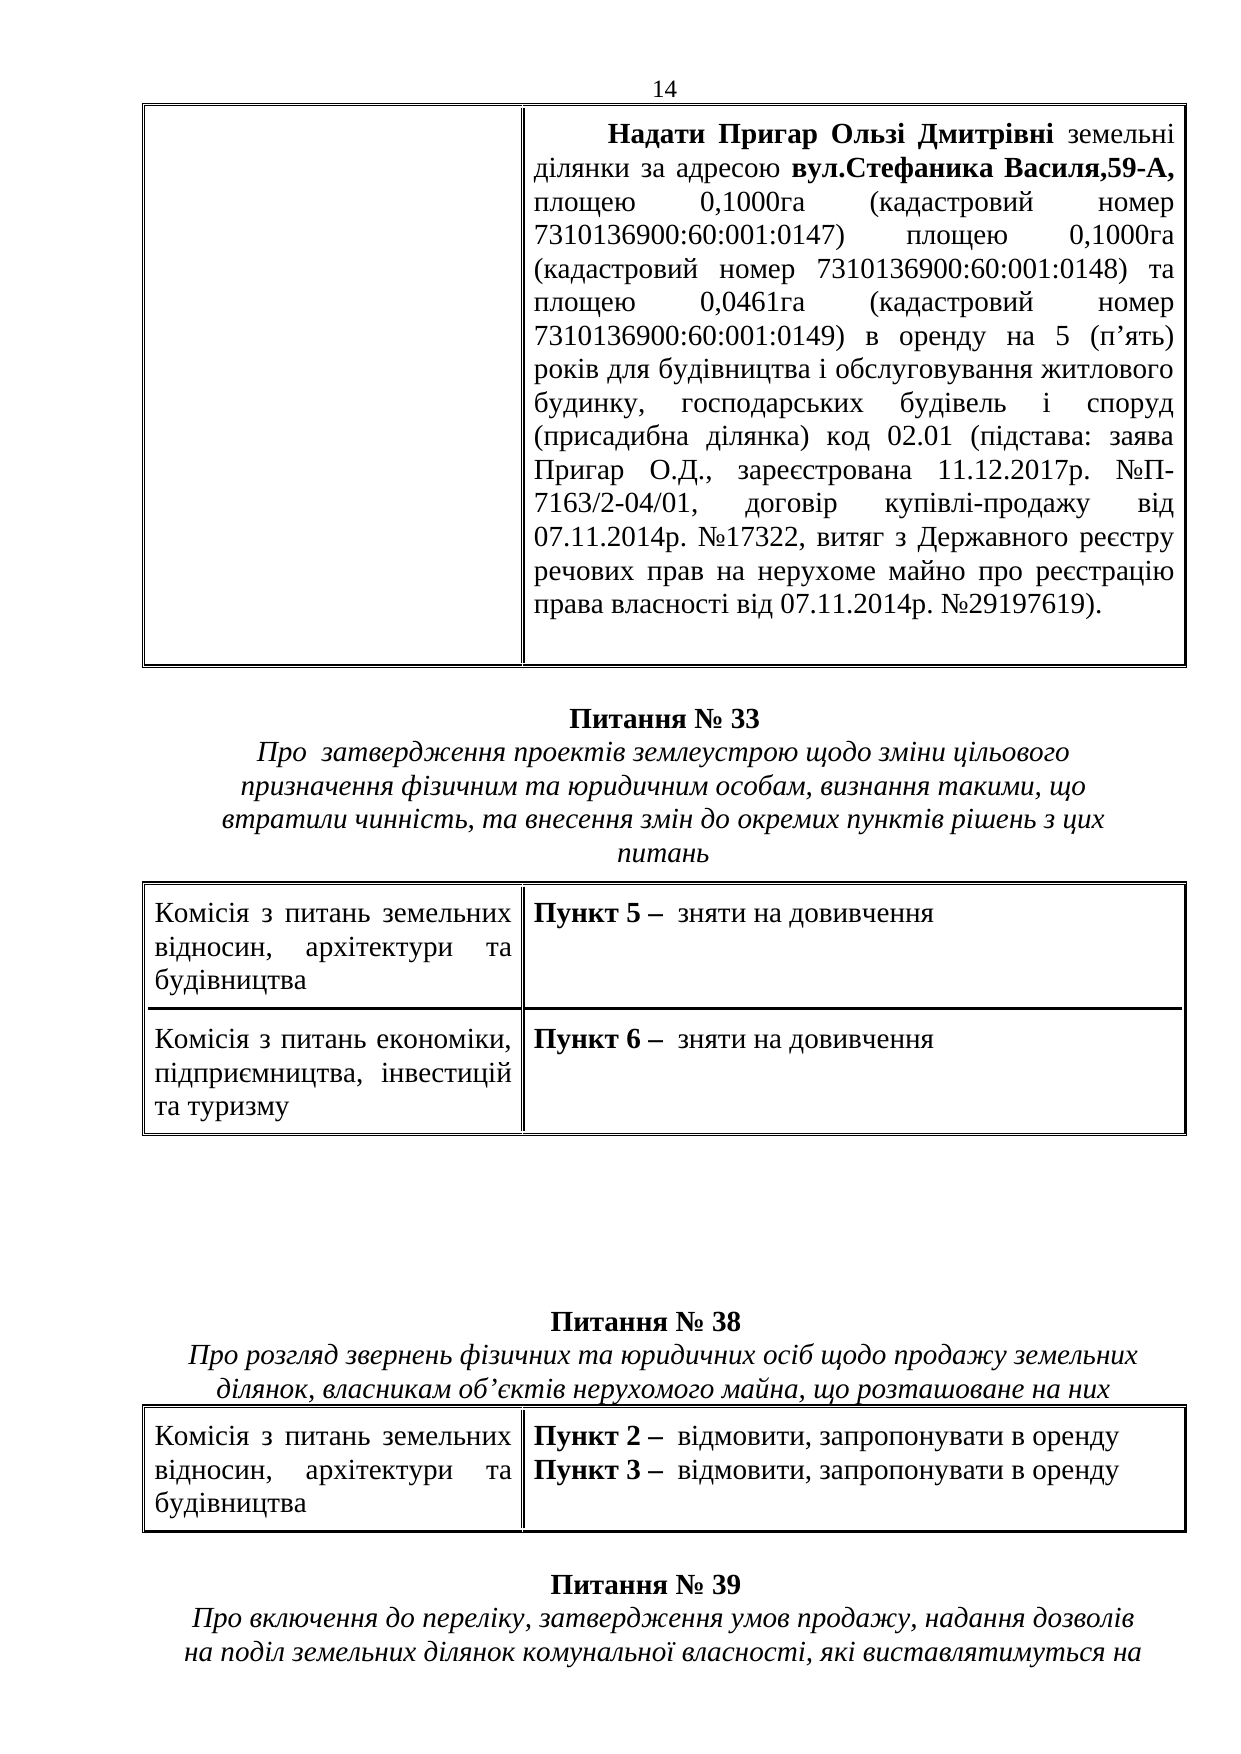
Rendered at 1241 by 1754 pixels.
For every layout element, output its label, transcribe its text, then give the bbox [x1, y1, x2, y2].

text Про розгляд звернень фізичних та юридичних осіб щодо продажу земельних ділянок, власникам об’єктів нерухомого майна, що розташоване на них [177, 1337, 1152, 1404]
table_cell Комісія з питань економіки, підприємництва, інвестицій та у [145, 1007, 523, 1133]
text Питання № 38 [140, 1304, 1152, 1337]
table_header Комісія з питань земельних відносин, архітектури та будівництва [145, 883, 523, 1007]
text Про затвердження проектів землеустрою щодо зміни цільового призначення фізичним та юридичним особам, визнання такими, що втратили чинність, та внесення змін до окремих пунктів рішень з цих питань [177, 734, 1152, 869]
table_header Комісія з питань земельних відносин, архітектури та будівництва [145, 1406, 523, 1530]
table_cell Пункт 6 – зняти на довивчення [523, 1007, 1184, 1133]
text Питання № 39 [140, 1567, 1152, 1600]
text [177, 1600, 1152, 1667]
text Питання № 33 [177, 701, 1152, 734]
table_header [523, 106, 1184, 664]
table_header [145, 104, 523, 664]
table_header Пункт 5 – зняти на довивчення [523, 885, 1184, 1007]
table_header Пункт 2 – відмовити, запропонувати в оренду Пункт 3 – відмовити, запропонувати в оренду [523, 1408, 1184, 1530]
